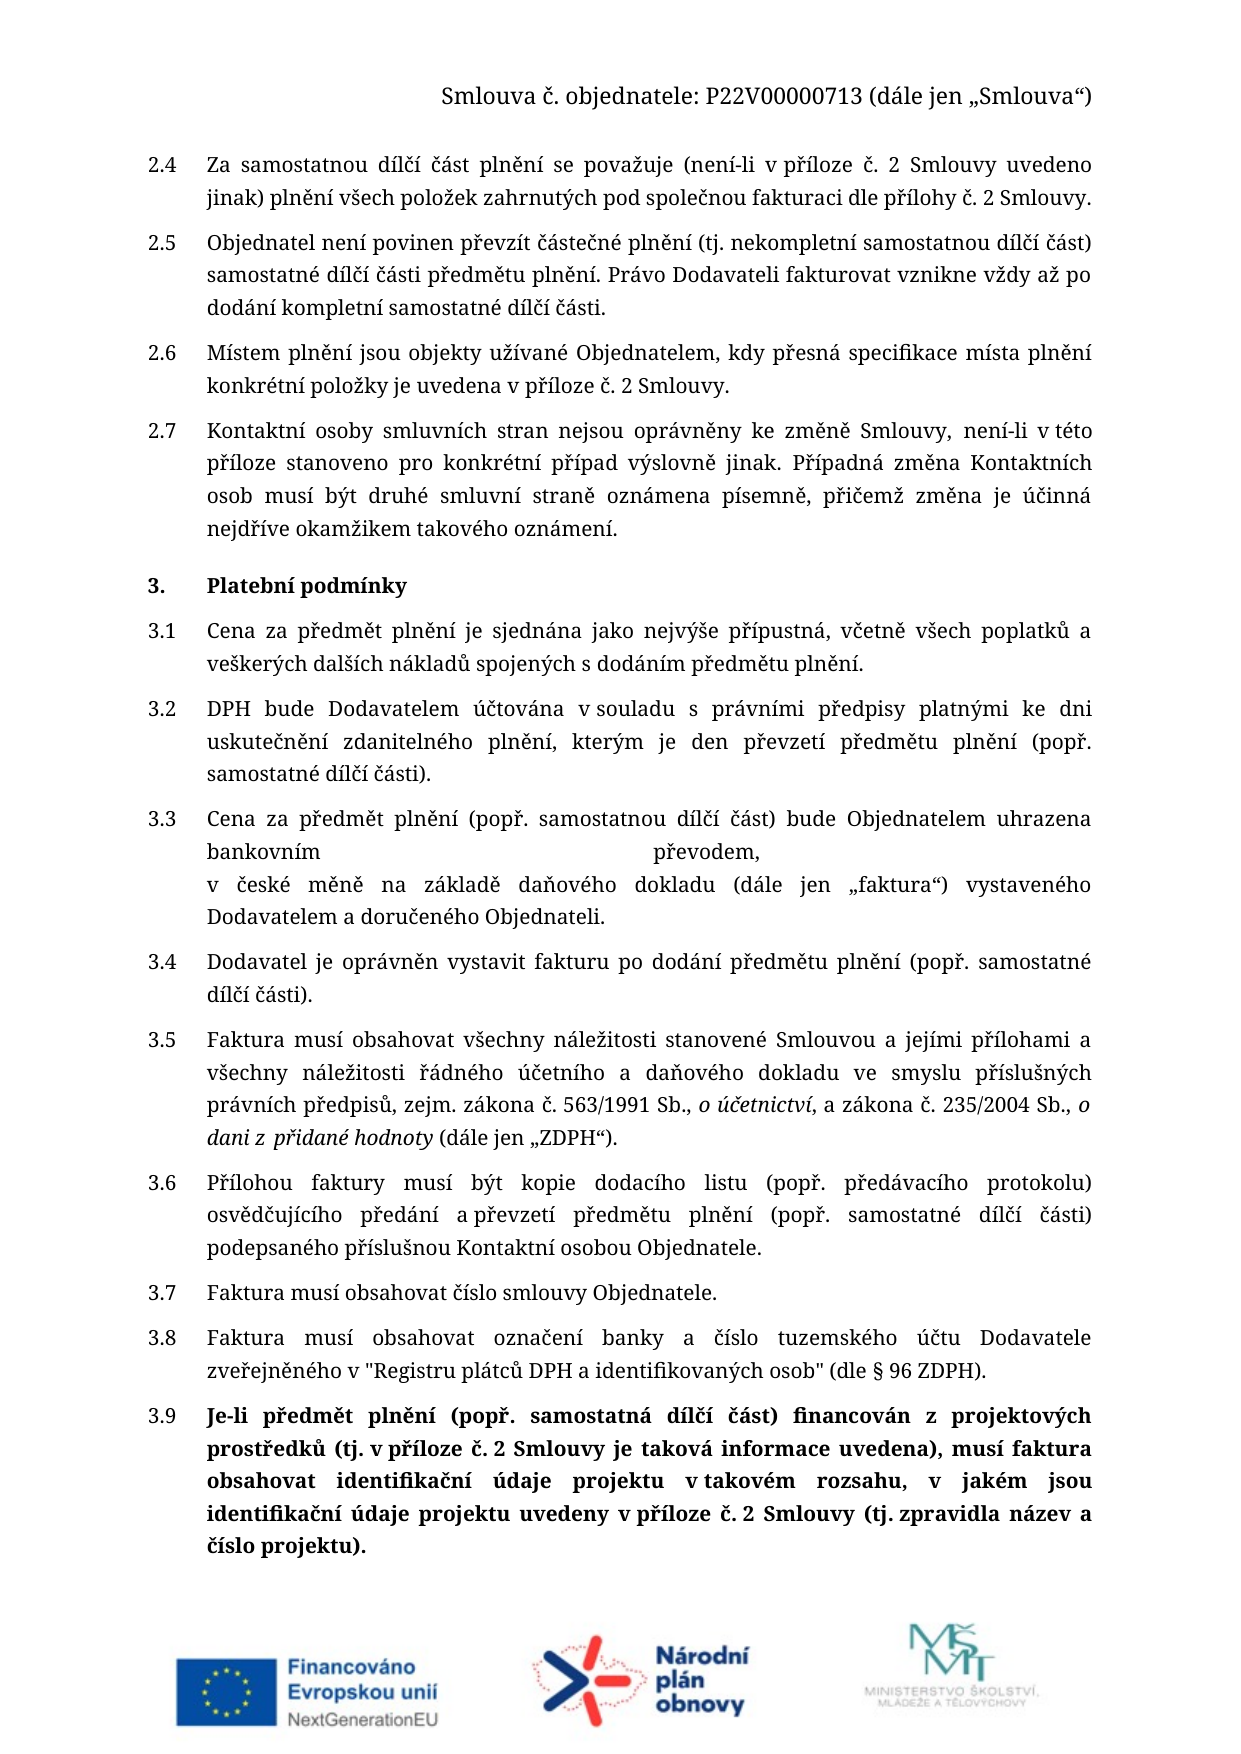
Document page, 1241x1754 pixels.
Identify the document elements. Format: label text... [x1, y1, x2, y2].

list Kontaktní osoby smluvních stran nejsou oprávněny ke změně Smlouvy, není-li v této příloze stanoveno pro konkrétní případ výslovně jinak. Případná změna Kontaktních osob musí být druhé smluvní straně oznámena písemně, přičemž změna je účinná nejdříve okamžikem takového oznámení. [148, 416, 1093, 542]
list Je-li předmět plnění (popř. samostatná dílčí část) financován z projektových prostředků (tj. v příloze č. 2 Smlouvy je taková informace uvedena), musí faktura obsahovat identifikační údaje projektu v takovém rozsahu, v jakém jsou identifikační údaje projektu uvedeny v příloze č. 2 Smlouvy (tj. zpravidla název a číslo projektu). [148, 1401, 1093, 1560]
list Dodavatel je oprávněn vystavit fakturu po dodání předmětu plnění (popř. samostatné dílčí části). [148, 947, 1093, 1008]
picture [147, 1577, 1093, 1754]
list Faktura musí obsahovat označení banky a číslo tuzemského účtu Dodavatele zveřejněného v "Registru plátců DPH a identifikovaných osob" (dle § 96 ZDPH). [148, 1323, 1093, 1384]
list Za samostatnou dílčí část plnění se považuje (není-li v příloze č. 2 Smlouvy uvedeno jinak) plnění všech položek zahrnutých pod společnou fakturaci dle přílohy č. 2 Smlouvy. [148, 150, 1093, 211]
list Přílohou faktury musí být kopie dodacího listu (popř. předávacího protokolu) osvědčujícího předání a převzetí předmětu plnění (popř. samostatné dílčí části) podepsaného příslušnou Kontaktní osobou Objednatele. [148, 1168, 1093, 1262]
list Místem plnění jsou objekty užívané Objednatelem, kdy přesná specifikace místa plnění konkrétní položky je uvedena v příloze č. 2 Smlouvy. [148, 338, 1093, 399]
list Objednatel není povinen převzít částečné plnění (tj. nekompletní samostatnou dílčí část) samostatné dílčí části předmětu plnění. Právo Dodavateli fakturovat vznikne vždy až po dodání kompletní samostatné dílčí části. [148, 228, 1093, 322]
list Cena za předmět plnění je sjednána jako nejvýše přípustná, včetně všech poplatků a veškerých dalších nákladů spojených s dodáním předmětu plnění. [148, 616, 1093, 677]
list Faktura musí obsahovat všechny náležitosti stanovené Smlouvou a jejími přílohami a všechny náležitosti řádného účetního a daňového dokladu ve smyslu příslušných právních předpisů, zejm. zákona č. 563/1991 Sb., o účetnictví, a zákona č. 235/2004 Sb., o dani z přidané hodnoty (dále jen „ZDPH“). [148, 1025, 1093, 1151]
list Faktura musí obsahovat číslo smlouvy Objednatele. [148, 1278, 1093, 1307]
list Cena za předmět plnění (popř. samostatnou dílčí část) bude Objednatelem uhrazena bankovním převodem, v české měně na základě daňového dokladu (dále jen „faktura“) vystaveného Dodavatelem a doručeného Objednateli. [148, 804, 1093, 931]
list DPH bude Dodavatelem účtována v souladu s právními předpisy platnými ke dni uskutečnění zdanitelného plnění, kterým je den převzetí předmětu plnění (popř. samostatné dílčí části). [148, 694, 1093, 788]
list Platební podmínky [148, 571, 1093, 600]
